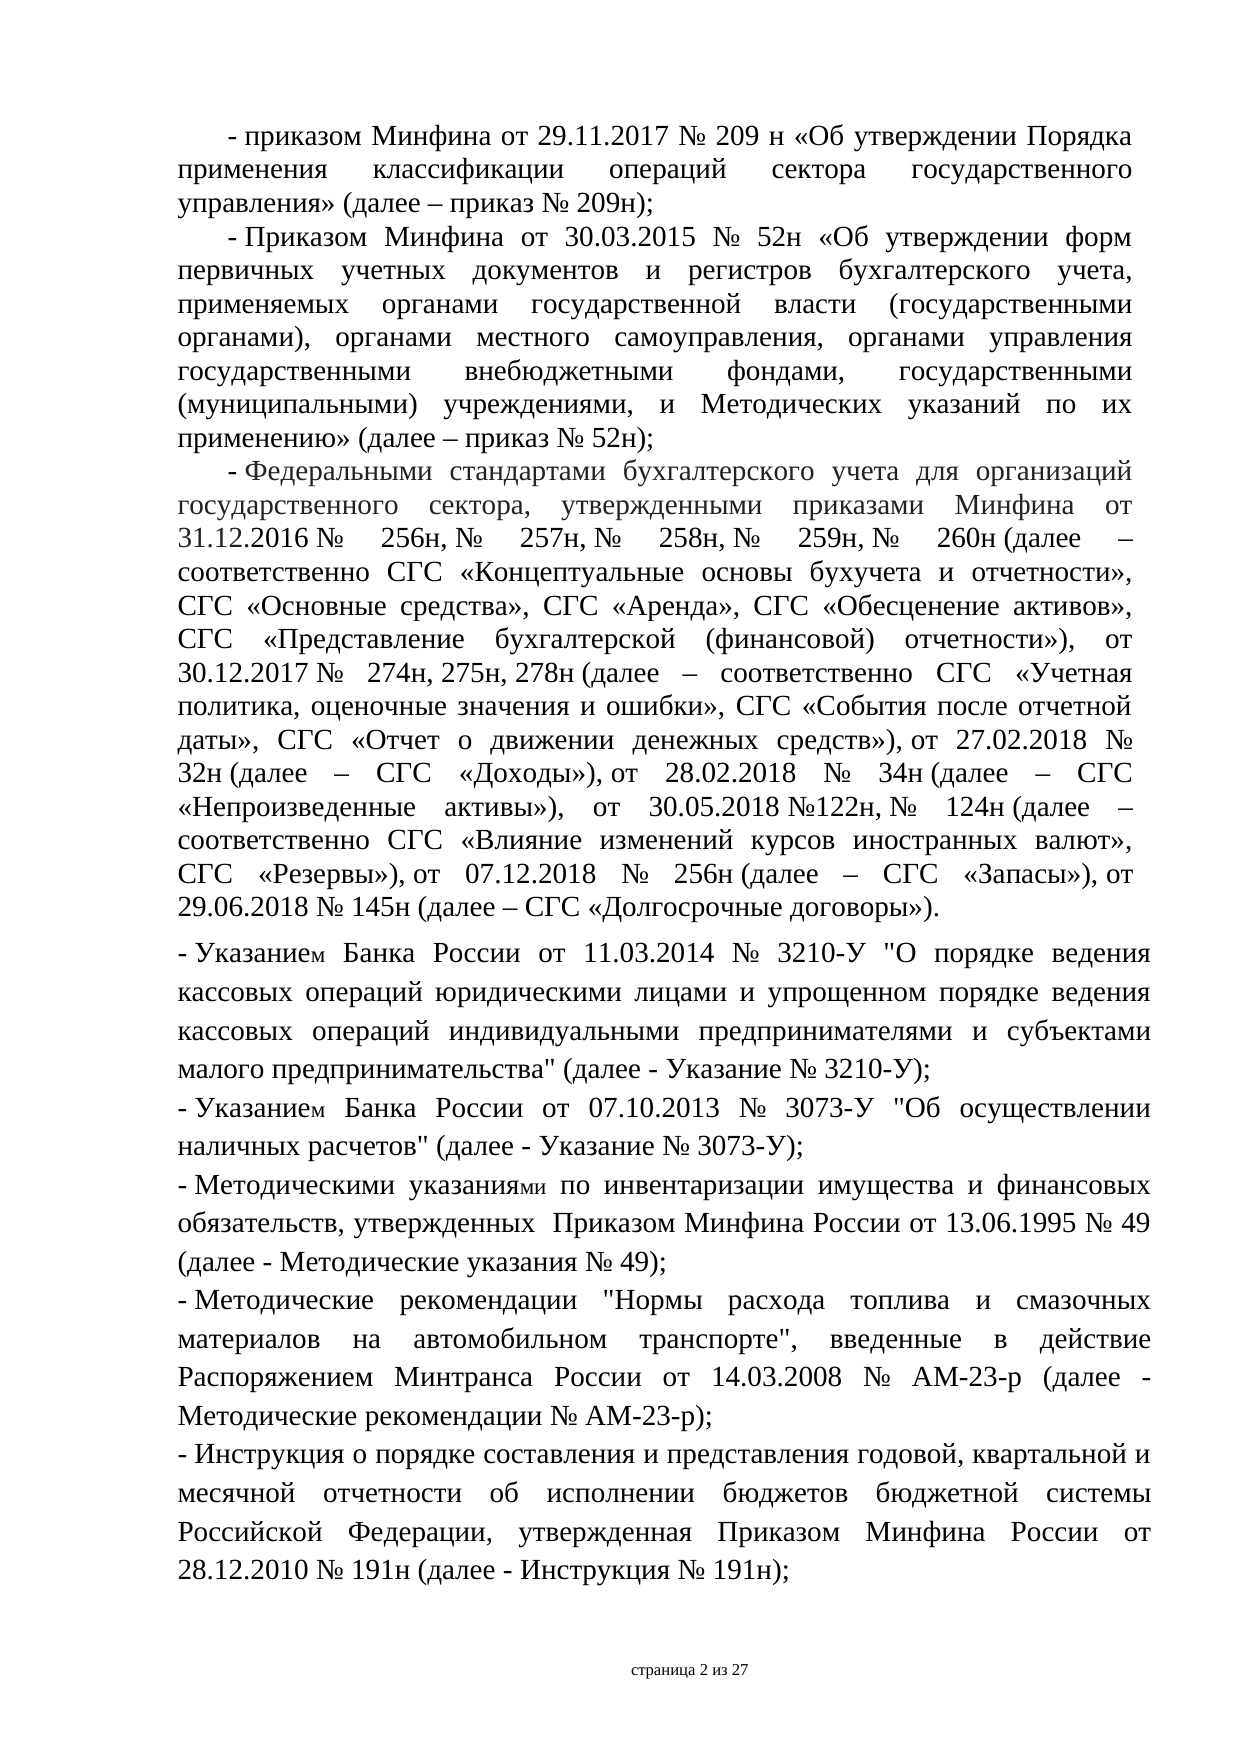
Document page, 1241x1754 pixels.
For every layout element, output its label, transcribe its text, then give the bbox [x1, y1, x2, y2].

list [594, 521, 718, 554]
list Федеральными стандартами бухгалтерского учета для организаций государственного сектора, утвержденными приказами Минфина от 31.12.2016 № 256н, № 257н, № 258н, № 259н, № 260н (далее – соответственно СГС «Концептуальные основы бухучета и отчетности», СГС «Основные средства», СГС «Аренда», СГС «Обесценение активов», СГС «Представление бухгалтерской (финансовой) отчетности»), от 30.12.2017 № 274н, 275н, 278н (далее – соответственно СГС «Учетная политика, оценочные значения и ошибки», СГС «События после отчетной даты», СГС «Отчет о движении денежных средств»), от 27.02.2018 № 32н (далее – СГС «Доходы»), от 28.02.2018 № 34н (далее – СГС «Непроизведенные активы»), от 30.05.2018 №122н, № 124н (далее – соответственно СГС «Влияние изменений курсов иностранных валют», СГС «Резервы»), от 07.12.2018 № 256н (далее – СГС «Запасы»), от 29.06.2018 № 145н (далее – СГС «Долгосрочные договоры»). [177, 722, 1133, 823]
list Приказом Минфина от 30.03.2015 № 52н «Об утверждении форм первичных учетных документов и регистров бухгалтерского учета, применяемых органами государственной власти (государственными органами), органами местного самоуправления, органами управления государственными внебюджетными фондами, государственными (муниципальными) учреждениями, и Методических указаний по их применению» (далее – приказ № 52н); [177, 219, 1133, 453]
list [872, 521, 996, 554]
list Указанием Банка России от 11.03.2014 № 3210-У "О порядке ведения кассовых операций юридическими лицами и упрощенном порядке ведения кассовых операций индивидуальными предпринимателями и субъектами малого предпринимательства" (далее - Указание № 3210-У); [177, 936, 1152, 1085]
list Методические рекомендации "Нормы расхода топлива и смазочных материалов на автомобильном транспорте", введенные в действие Распоряжением Минтранса России от 14.03.2008 № АМ-23-р (далее - Методические рекомендации № АМ-23-р); [177, 1282, 1152, 1432]
list Инструкция о порядке составления и представления годовой, квартальной и месячной отчетности об исполнении бюджетов бюджетной системы Российской Федерации, утвержденная Приказом Минфина России от 28.12.2010 № 191н (далее - Инструкция № 191н); [177, 1437, 1152, 1586]
list Методическими указаниями по инвентаризации имущества и финансовых обязательств, утвержденных Приказом Минфина России от 13.06.1995 № 49 (далее - Методические указания № 49); [177, 1167, 1152, 1277]
list приказом Минфина от 29.11.2017 № 209 н «Об утверждении Порядка применения классификации операций сектора государственного управления» (далее – приказ № 209н); [177, 118, 1133, 219]
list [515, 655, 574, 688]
list Указанием Банка России от 07.10.2013 № 3073-У "Об осуществлении наличных расчетов" (далее - Указание № 3073-У); [177, 1090, 1152, 1162]
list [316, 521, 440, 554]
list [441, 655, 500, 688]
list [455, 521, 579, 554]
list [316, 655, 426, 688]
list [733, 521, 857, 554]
list Федеральными стандартами бухгалтерского учета для организаций государственного сектора, утвержденными приказами Минфина от 31.12.2016 № 256н, № 257н, № 258н, № 259н, № 260н (далее – соответственно СГС «Концептуальные основы бухучета и отчетности», СГС «Основные средства», СГС «Аренда», СГС «Обесценение активов», СГС «Представление бухгалтерской (финансовой) отчетности»), от 30.12.2017 № 274н, 275н, 278н (далее – соответственно СГС «Учетная политика, оценочные значения и ошибки», СГС «События после отчетной даты», СГС «Отчет о движении денежных средств»), от 27.02.2018 № 32н (далее – СГС «Доходы»), от 28.02.2018 № 34н (далее – СГС «Непроизведенные активы»), от 30.05.2018 №122н, № 124н (далее – соответственно СГС «Влияние изменений курсов иностранных валют», СГС «Резервы»), от 07.12.2018 № 256н (далее – СГС «Запасы»), от 29.06.2018 № 145н (далее – СГС «Долгосрочные договоры»). [177, 856, 1133, 923]
